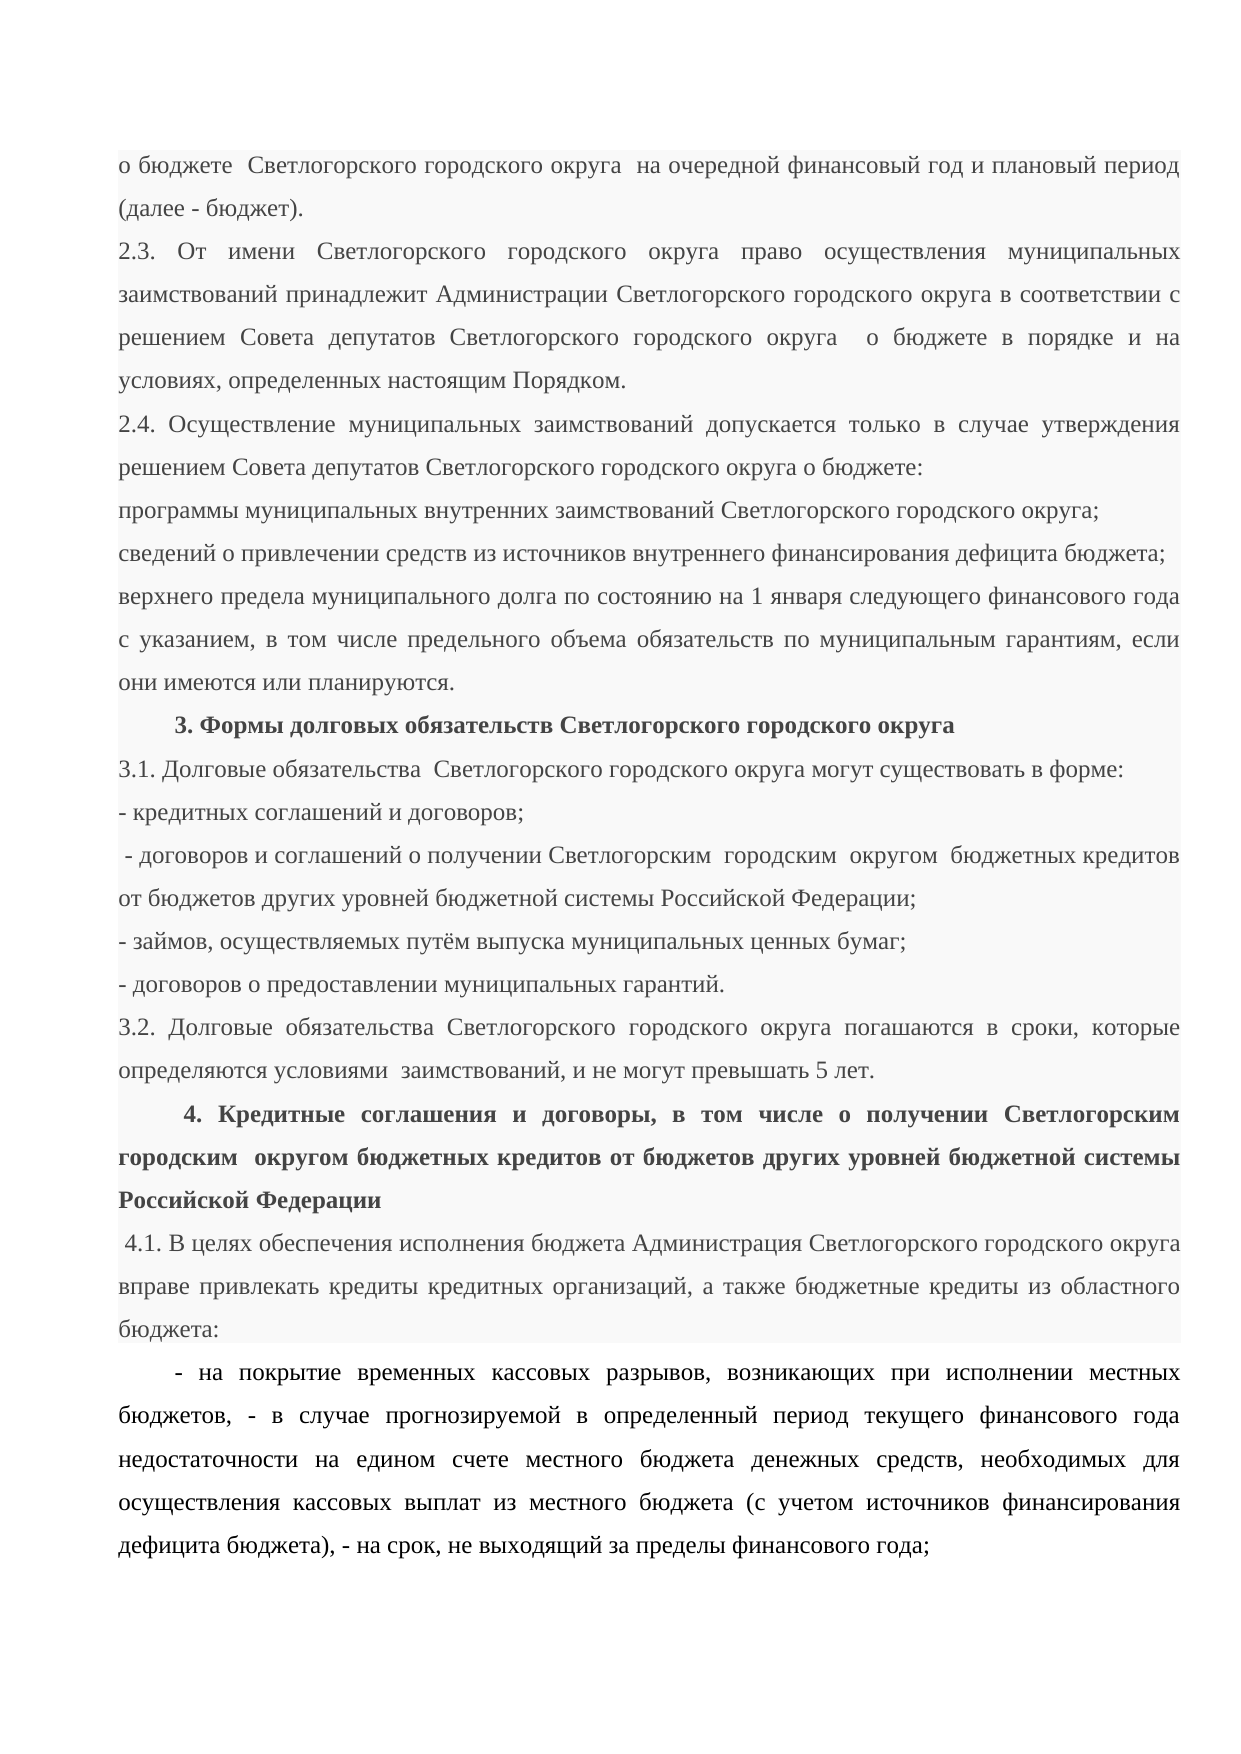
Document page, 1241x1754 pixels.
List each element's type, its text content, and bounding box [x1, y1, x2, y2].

text - договоров о предоставлении муниципальных гарантий. [118, 969, 1181, 998]
text 2.4. Осуществление муниципальных заимствований допускается только в случае утверждения решением Совета депутатов Светлогорского городского округа о бюджете: [118, 409, 1181, 481]
text 4. Кредитные соглашения и договоры, в том числе о получении Светлогорским городским округом бюджетных кредитов от бюджетов других уровней бюджетной системы Российской Федерации [118, 1099, 1181, 1214]
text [118, 150, 1181, 222]
text верхнего предела муниципального долга по состоянию на 1 января следующего финансового года с указанием, в том числе предельного объема обязательств по муниципальным гарантиям, если они имеются или планируются. [118, 581, 1181, 696]
text сведений о привлечении средств из источников внутреннего финансирования дефицита бюджета; [118, 538, 1181, 567]
text 2.3. От имени Светлогорского городского округа право осуществления муниципальных заимствований принадлежит Администрации Светлогорского городского округа в соответствии с решением Совета депутатов Светлогорского городского округа о бюджете в порядке и на условиях, определенных настоящим Порядком. [118, 236, 1181, 394]
text - на покрытие временных кассовых разрывов, возникающих при исполнении местных бюджетов, - в случае прогнозируемой в определенный период текущего финансового года недостаточности на едином счете местного бюджета денежных средств, необходимых для осуществления кассовых выплат из местного бюджета (с учетом источников финансирования дефицита бюджета), - на срок, не выходящий за пределы финансового года; [118, 1357, 1181, 1559]
text - кредитных соглашений и договоров; [118, 797, 1181, 826]
text - договоров и соглашений о получении Светлогорским городским округом бюджетных кредитов от бюджетов других уровней бюджетной системы Российской Федерации; [118, 840, 1181, 912]
text - займов, осуществляемых путём выпуска муниципальных ценных бумаг; [118, 926, 1181, 955]
text 3.1. Долговые обязательства Светлогорского городского округа могут существовать в форме: [118, 754, 1181, 782]
text 3.2. Долговые обязательства Светлогорского городского округа погашаются в сроки, которые определяются условиями заимствований, и не могут превышать 5 лет. [118, 1012, 1181, 1084]
text 3. Формы долговых обязательств Светлогорского городского округа [118, 711, 1181, 739]
text 4.1. В целях обеспечения исполнения бюджета Администрация Светлогорского городского округа вправе привлекать кредиты кредитных организаций, а также бюджетные кредиты из областного бюджета: [118, 1228, 1181, 1343]
text программы муниципальных внутренних заимствований Светлогорского городского округа; [118, 495, 1181, 524]
